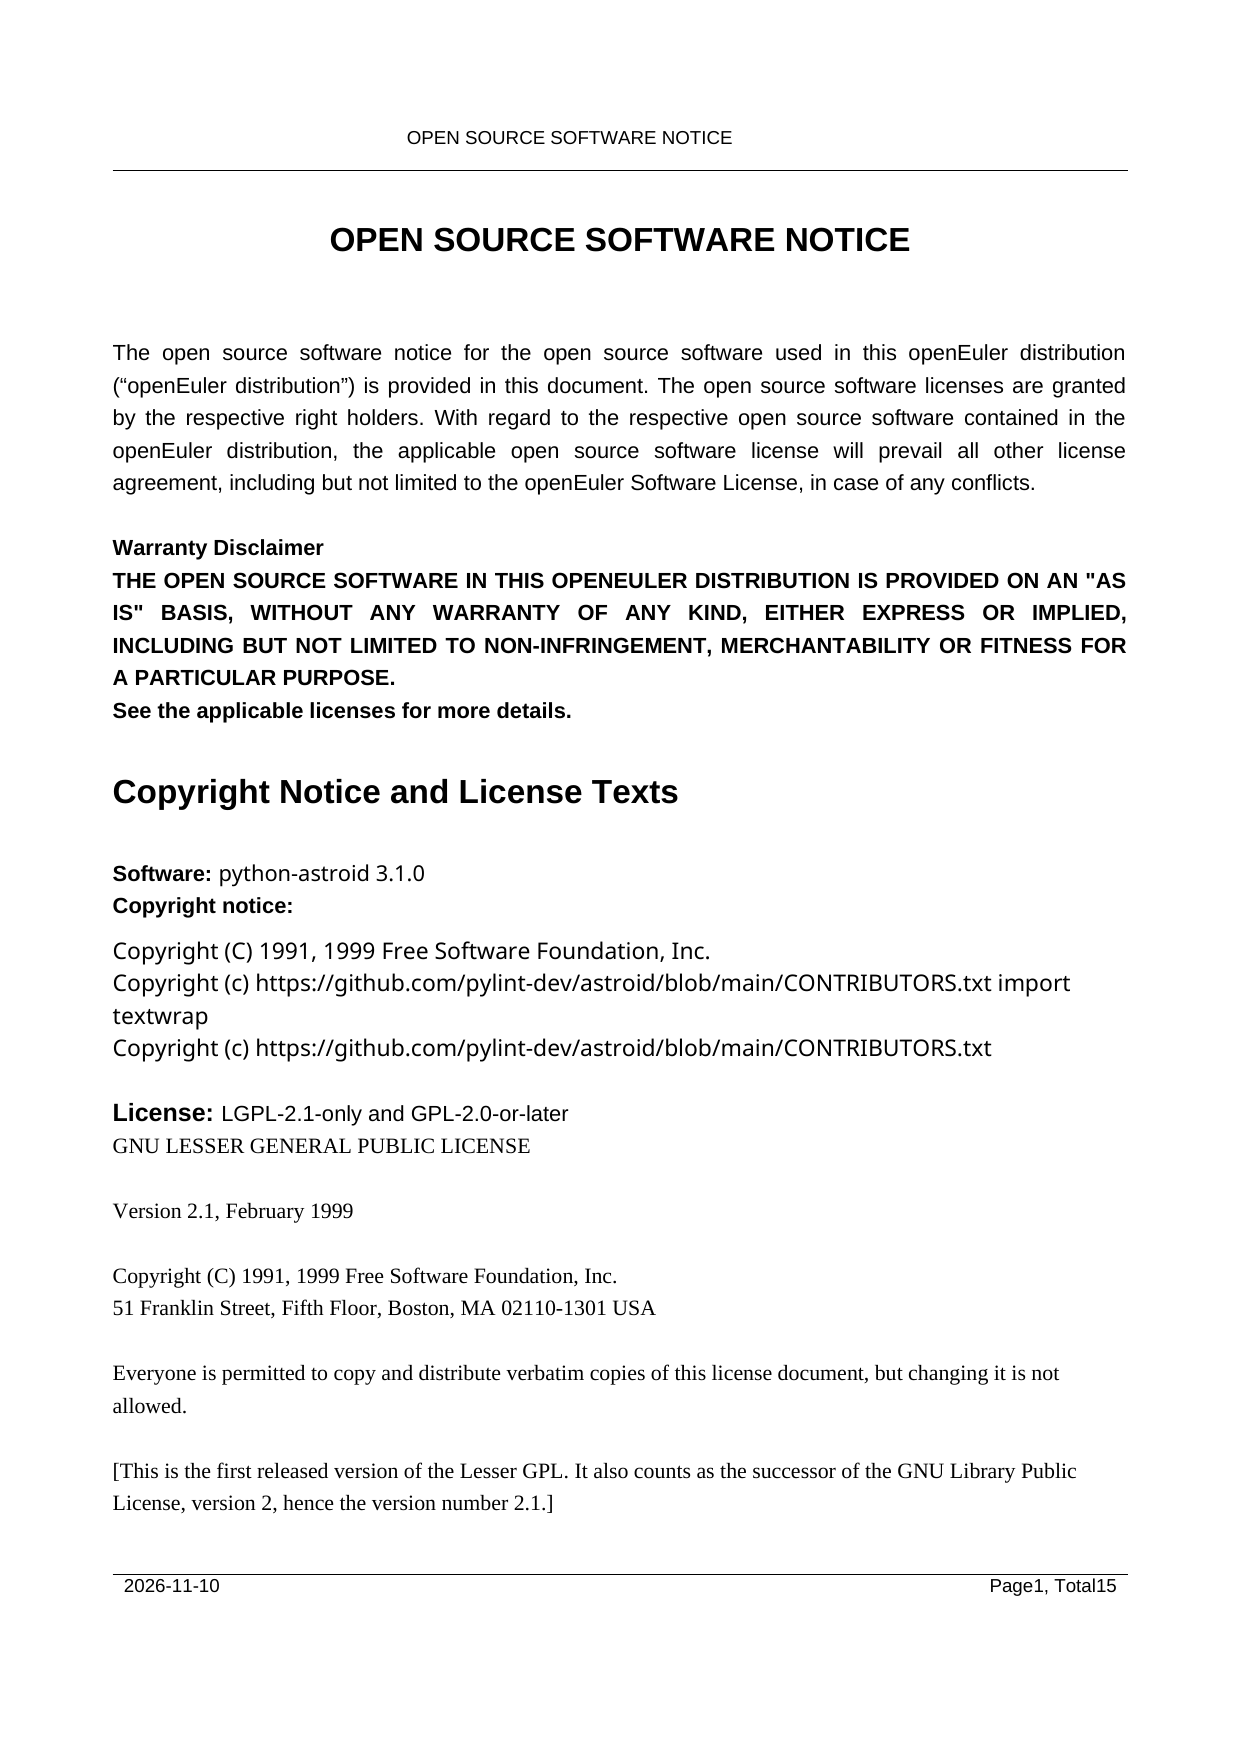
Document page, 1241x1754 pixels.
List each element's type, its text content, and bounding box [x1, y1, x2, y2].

text The open source software notice for the open source software used in this openEuler distribution (“openEuler distribution”) is provided in this document. The open source software licenses are granted by the respective right holders. With regard to the respective open source software contained in the openEuler distribution, the applicable open source software license will prevail all other license agreement, including but not limited to the openEuler Software License, in case of any conflicts. [112, 336, 1128, 499]
text OPEN SOURCE SOFTWARE NOTICE [112, 206, 1128, 271]
title Software: python-astroid 3.1.0 [112, 856, 1128, 889]
text Warranty Disclaimer [112, 531, 1128, 564]
text Copyright notice: [112, 889, 1128, 921]
text Copyright (C) 1991, 1999 Free Software Foundation, Inc. Copyright (c) https://github.com/pylint-dev/astroid/blob/main/CONTRIBUTORS.txt import textwrap Copyright (c) https://github.com/pylint-dev/astroid/blob/main/CONTRIBUTORS.txt [112, 934, 1128, 1096]
text Copyright Notice and License Texts [112, 759, 1128, 824]
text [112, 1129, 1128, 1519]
text THE OPEN SOURCE SOFTWARE IN THIS OPENEULER DISTRIBUTION IS PROVIDED ON AN "AS IS" BASIS, WITHOUT ANY WARRANTY OF ANY KIND, EITHER EXPRESS OR IMPLIED, INCLUDING BUT NOT LIMITED TO NON-INFRINGEMENT, MERCHANTABILITY OR FITNESS FOR A PARTICULAR PURPOSE. See the applicable licenses for more details. [112, 564, 1128, 726]
text License: LGPL-2.1-only and GPL-2.0-or-later [112, 1096, 1128, 1129]
